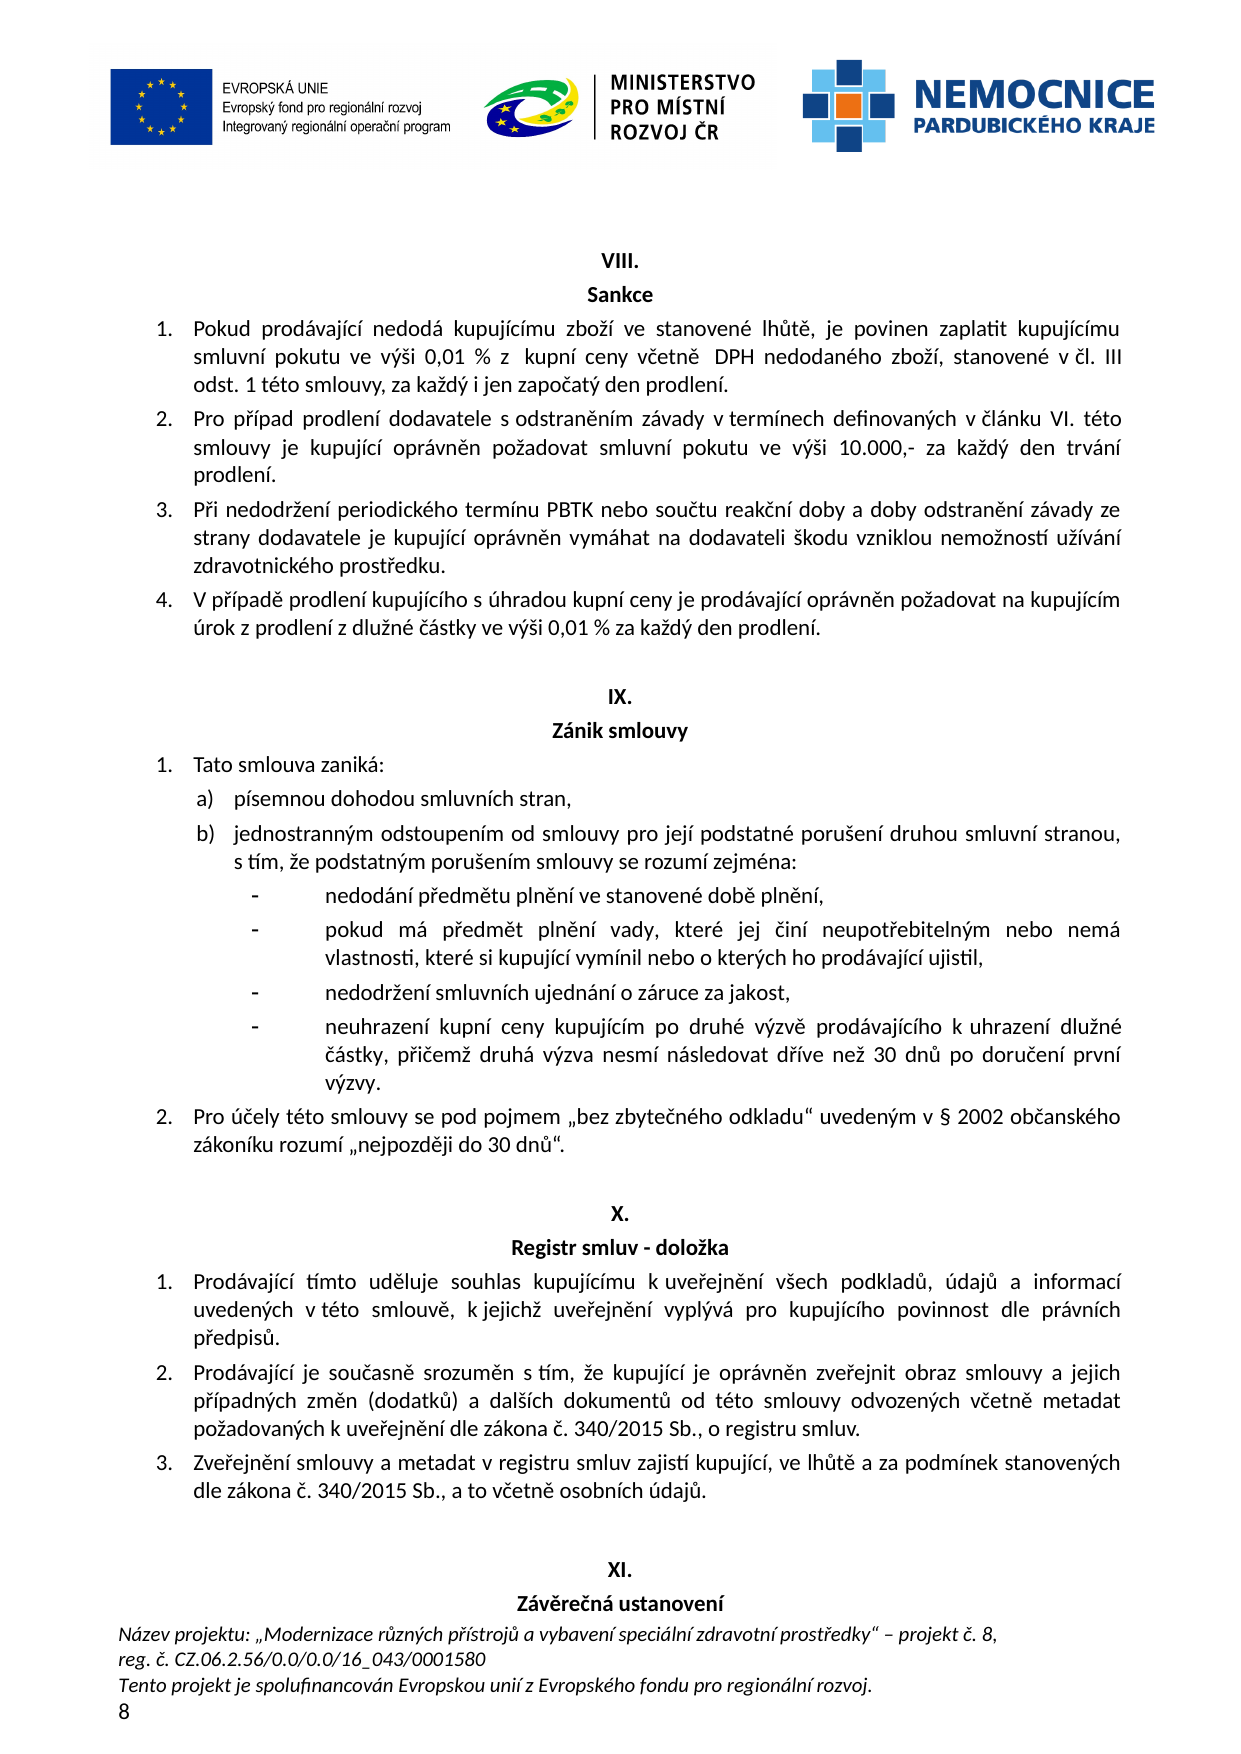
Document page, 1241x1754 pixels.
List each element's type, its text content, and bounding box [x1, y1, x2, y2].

list Prodávající tímto uděluje souhlas kupujícímu k uveřejnění všech podkladů, údajů a informací uvedených v této smlouvě, k jejichž uveřejnění vyplývá pro kupujícího povinnost dle právních předpisů. [156, 1267, 1122, 1351]
list pokud má předmět plnění vady, které jej činí neupotřebitelným nebo nemá vlastnosti, které si kupující vymínil nebo o kterých ho prodávající ujistil, [251, 915, 1122, 971]
list nedodání předmětu plnění ve stanovené době plnění, [251, 881, 1122, 909]
list jednostranným odstoupením od smlouvy pro její podstatné porušení druhou smluvní stranou, s tím, že podstatným porušením smlouvy se rozumí zejména: [196, 819, 1122, 875]
text Závěrečná ustanovení [118, 1589, 1122, 1617]
list Tato smlouva zaniká: [156, 750, 1122, 778]
list V případě prodlení kupujícího s úhradou kupní ceny je prodávající oprávněn požadovat na kupujícím úrok z prodlení z dlužné částky ve výši 0,01 % za každý den prodlení. [156, 585, 1122, 641]
list neuhrazení kupní ceny kupujícím po druhé výzvě prodávajícího k uhrazení dlužné částky, přičemž druhá výzva nesmí následovat dříve než 30 dnů po doručení první výzvy. [251, 1012, 1122, 1096]
text Zánik smlouvy [118, 716, 1122, 744]
list Prodávající je současně srozuměn s tím, že kupující je oprávněn zveřejnit obraz smlouvy a jejich případných změn (dodatků) a dalších dokumentů od této smlouvy odvozených včetně metadat požadovaných k uveřejnění dle zákona č. 340/2015 Sb., o registru smluv. [156, 1358, 1122, 1442]
list Při nedodržení periodického termínu PBTK nebo součtu reakční doby a doby odstranění závady ze strany dodavatele je kupující oprávněn vymáhat na dodavateli škodu vzniklou nemožností užívání zdravotnického prostředku. [156, 495, 1122, 579]
text X. [118, 1199, 1122, 1227]
list Pro účely této smlouvy se pod pojmem „bez zbytečného odkladu“ uvedeným v § 2002 občanského zákoníku rozumí „nejpozději do 30 dnů“. [156, 1102, 1122, 1158]
text Registr smluv - doložka [118, 1233, 1122, 1261]
text VIII. [118, 246, 1122, 274]
picture [88, 43, 777, 170]
list písemnou dohodou smluvních stran, [196, 784, 1122, 813]
list Pokud prodávající nedodá kupujícímu zboží ve stanovené lhůtě, je povinen zaplatit kupujícímu smluvní pokutu ve výši 0,01 % z kupní ceny včetně DPH nedodaného zboží, stanovené v čl. III odst. 1 této smlouvy, za každý i jen započatý den prodlení. [156, 314, 1122, 398]
picture [801, 58, 1155, 153]
list nedodržení smluvních ujednání o záruce za jakost, [251, 978, 1122, 1006]
text Sankce [118, 280, 1122, 308]
text XI. [118, 1555, 1122, 1583]
list Zveřejnění smlouvy a metadat v registru smluv zajistí kupující, ve lhůtě a za podmínek stanovených dle zákona č. 340/2015 Sb., a to včetně osobních údajů. [156, 1448, 1122, 1504]
text IX. [118, 682, 1122, 710]
list Pro případ prodlení dodavatele s odstraněním závady v termínech definovaných v článku VI. této smlouvy je kupující oprávněn požadovat smluvní pokutu ve výši 10.000,- za každý den trvání prodlení. [156, 404, 1122, 489]
